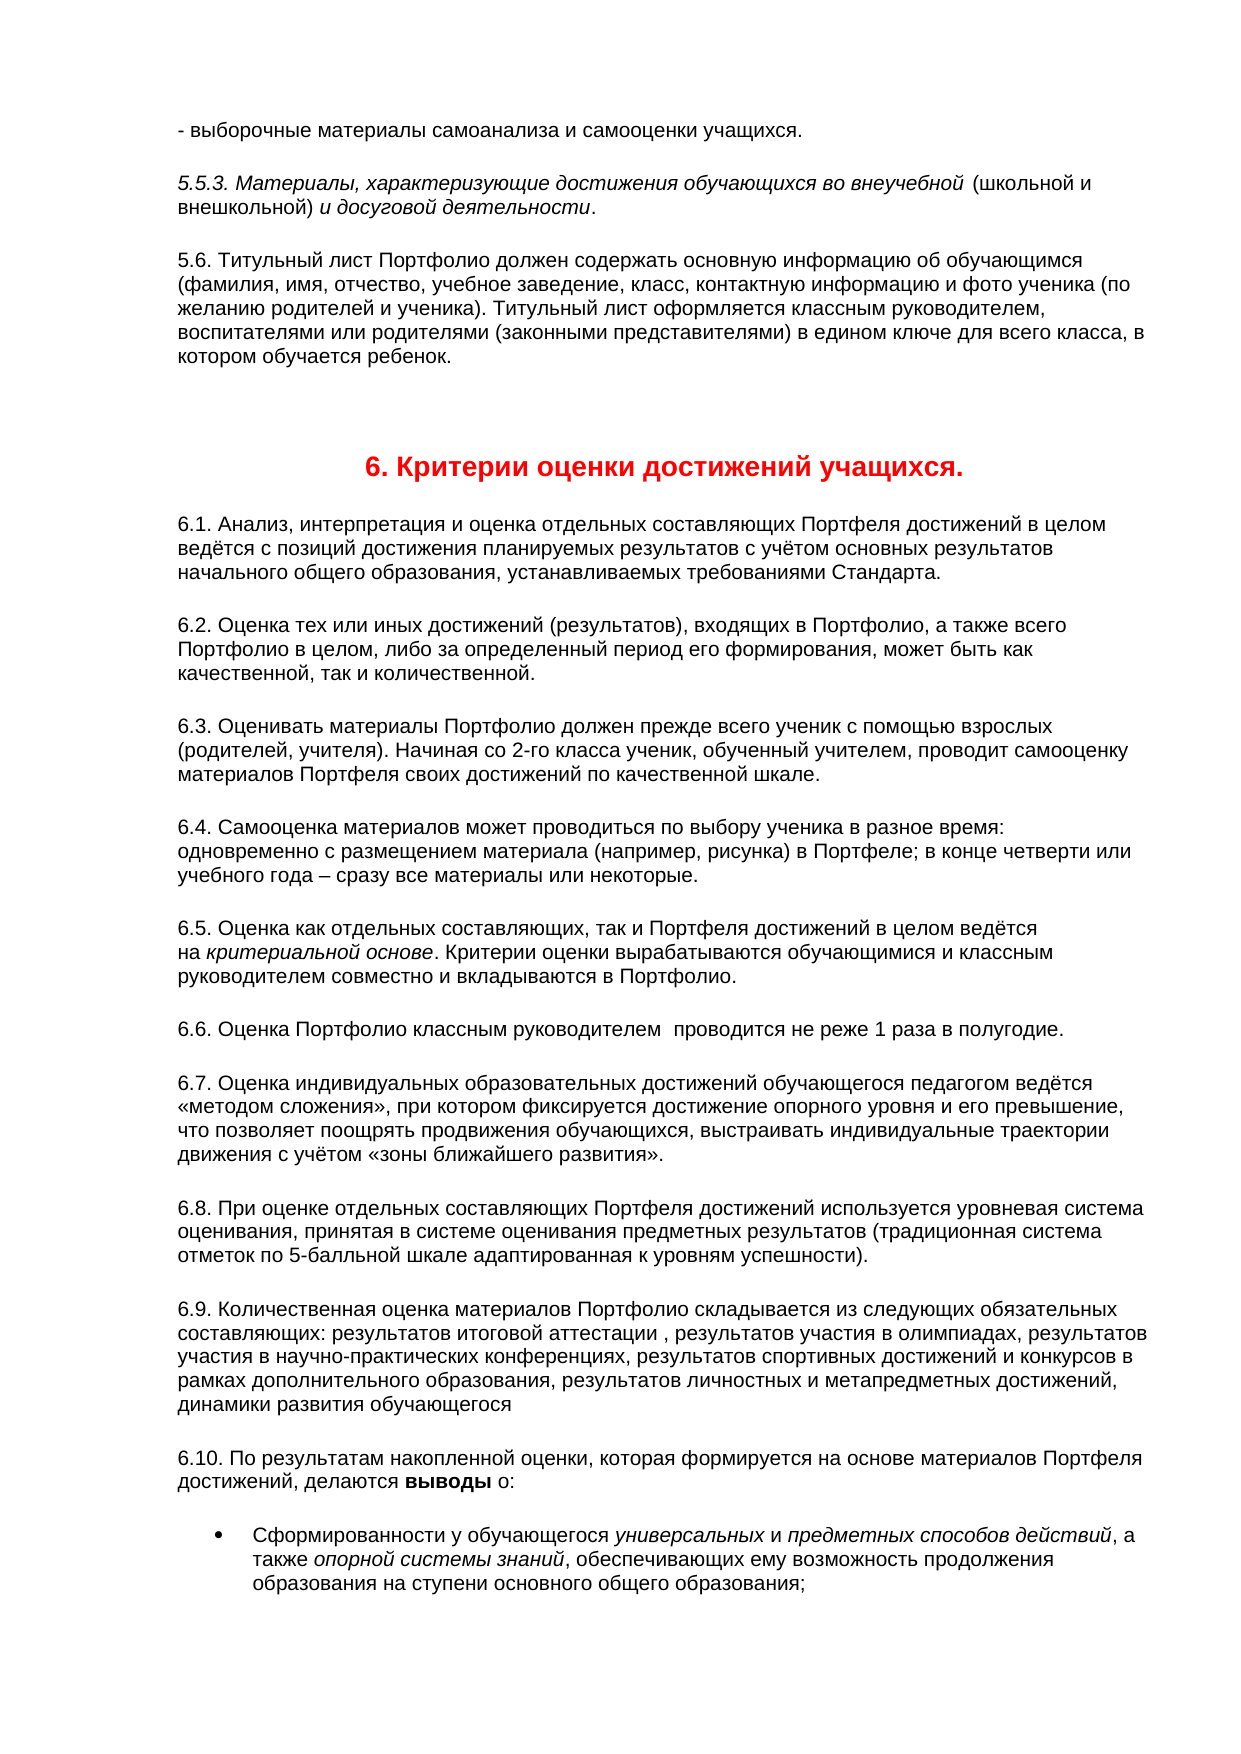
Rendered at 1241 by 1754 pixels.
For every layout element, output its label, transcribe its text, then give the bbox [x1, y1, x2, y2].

text 5.5.3. Материалы, характеризующие достижения обучающихся во внеучебной (школьной и внешкольной) и досуговой деятельности. [177, 171, 1152, 219]
list Сформированности у обучающегося универсальных и предметных способов действий, а также опорной системы знаний, обеспечивающих ему возможность продолжения образования на ступени основного общего образования; [215, 1522, 1152, 1594]
text 6.6. Оценка Портфолио классным руководителем проводится не реже 1 раза в полугодие. [177, 1017, 1152, 1041]
text 6.7. Оценка индивидуальных образовательных достижений обучающегося педагогом ведётся «методом сложения», при котором фиксируется достижение опорного уровня и его превышение, что позволяет поощрять продвижения обучающихся, выстраивать индивидуальные траектории движения с учётом «зоны ближайшего развития». [177, 1070, 1152, 1166]
text 6.4. Самооценка материалов может проводиться по выбору ученика в разное время: одновременно с размещением материала (например, рисунка) в Портфеле; в конце четверти или учебного года – сразу все материалы или некоторые. [177, 815, 1152, 887]
text 6. Критерии оценки достижений учащихся. [177, 450, 1152, 483]
text 5.6. Титульный лист Портфолио должен содержать основную информацию об обучающимся (фамилия, имя, отчество, учебное заведение, класс, контактную информацию и фото ученика (по желанию родителей и ученика). Титульный лист оформляется классным руководителем, воспитателями или родителями (законными представителями) в едином ключе для всего класса, в котором обучается ребенок. [177, 248, 1152, 368]
text 6.5. Оценка как отдельных составляющих, так и Портфеля достижений в целом ведётся на критериальной основе. Критерии оценки вырабатываются обучающимися и классным руководителем совместно и вкладываются в Портфолио. [177, 916, 1152, 988]
text 6.2. Оценка тех или иных достижений (результатов), входящих в Портфолио, а также всего Портфолио в целом, либо за определенный период его формирования, может быть как качественной, так и количественной. [177, 613, 1152, 685]
text - выборочные материалы самоанализа и самооценки учащихся. [177, 118, 1152, 142]
text 6.10. По результатам накопленной оценки, которая формируется на основе материалов Портфеля достижений, делаются выводы о: [177, 1445, 1152, 1493]
text 6.1. Анализ, интерпретация и оценка отдельных составляющих Портфеля достижений в целом ведётся с позиций достижения планируемых результатов с учётом основных результатов начального общего образования, устанавливаемых требованиями Стандарта. [177, 512, 1152, 584]
text 6.3. Оценивать материалы Портфолио должен прежде всего ученик с помощью взрослых (родителей, учителя). Начиная со 2-го класса ученик, обученный учителем, проводит самооценку материалов Портфеля своих достижений по качественной шкале. [177, 714, 1152, 786]
text 6.8. При оценке отдельных составляющих Портфеля достижений используется уровневая система оценивания, принятая в системе оценивания предметных результатов (традиционная система отметок по 5-балльной шкале адаптированная к уровням успешности). [177, 1195, 1152, 1267]
text 6.9. Количественная оценка материалов Портфолио складывается из следующих обязательных составляющих: результатов итоговой аттестации , результатов участия в олимпиадах, результатов участия в научно-практических конференциях, результатов спортивных достижений и конкурсов в рамках дополнительного образования, результатов личностных и метапредметных достижений, динамики развития обучающегося [177, 1296, 1152, 1416]
